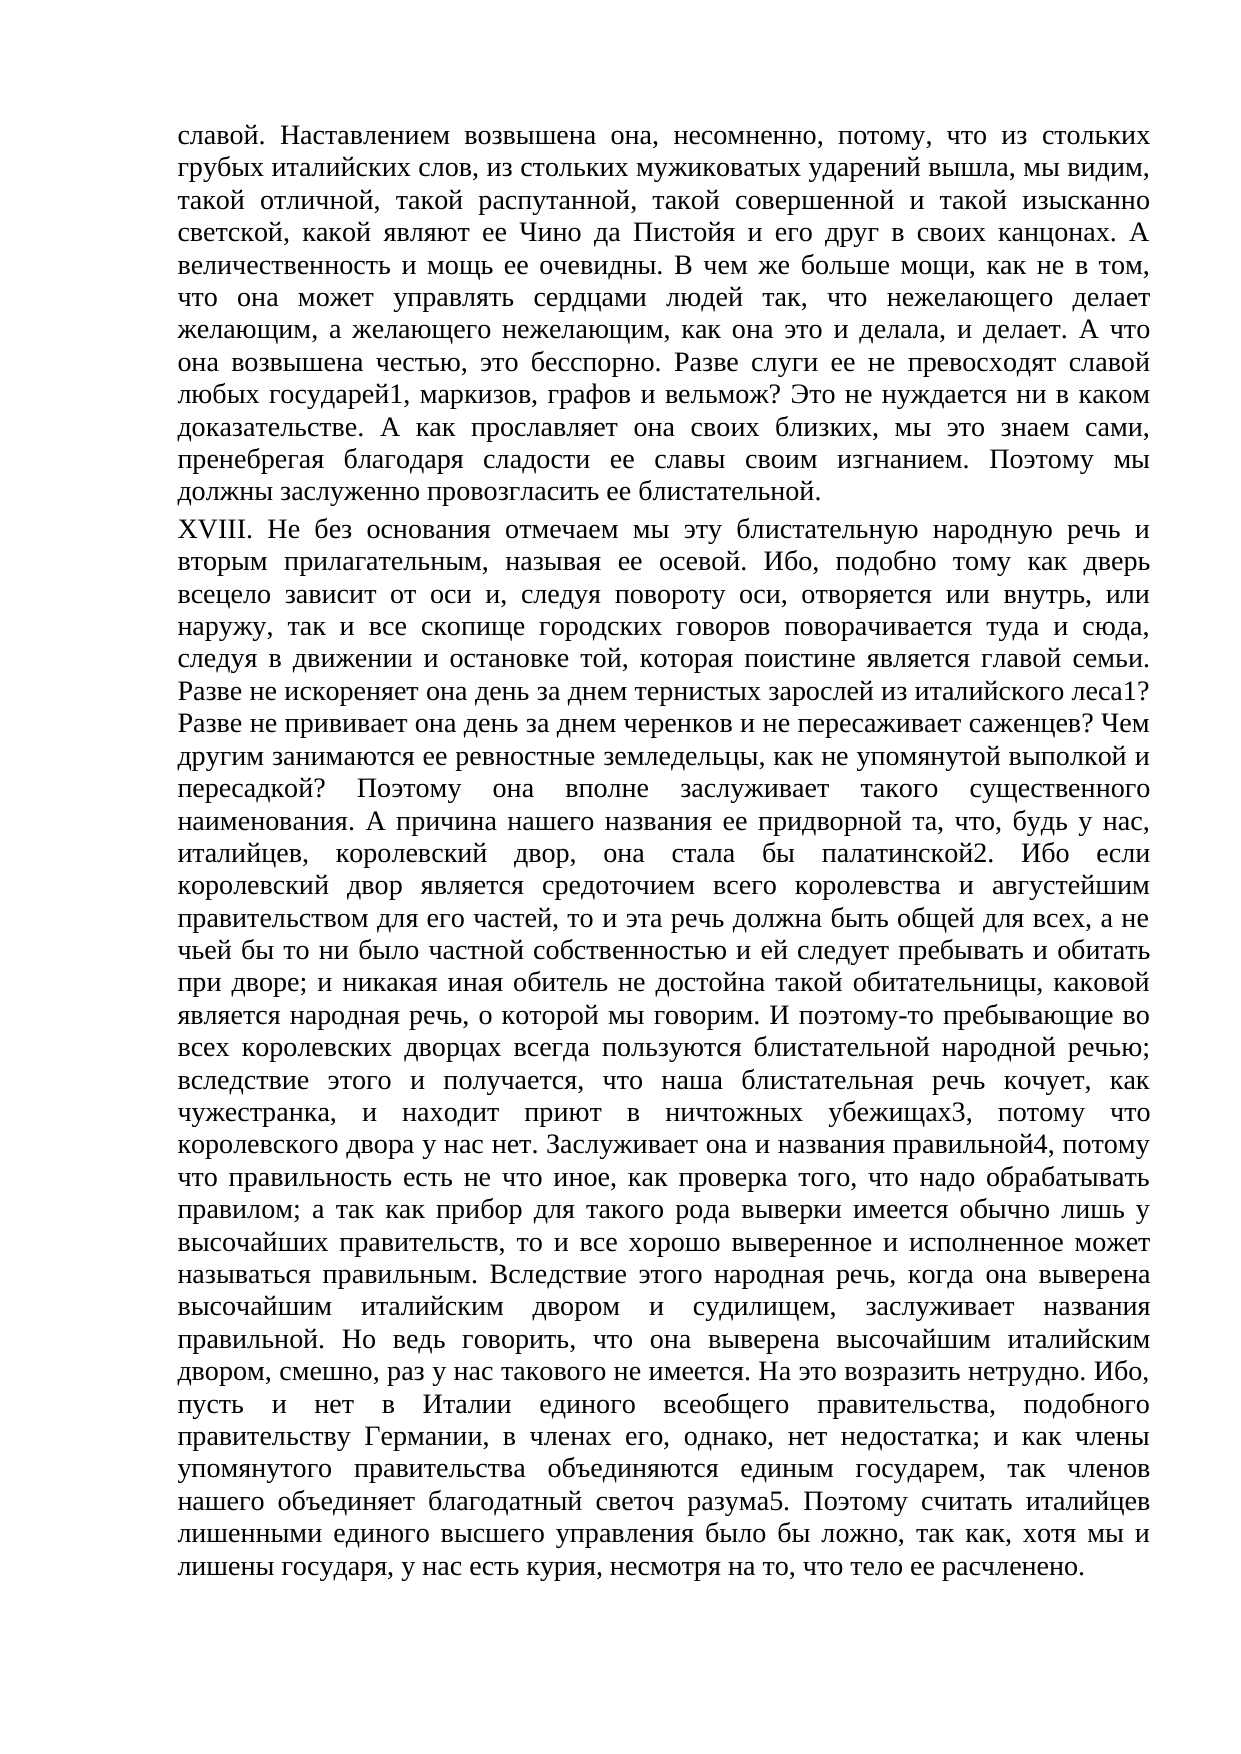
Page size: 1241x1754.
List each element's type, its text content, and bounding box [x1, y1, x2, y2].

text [177, 118, 1152, 507]
text XVIII. Не без основания отмечаем мы эту блистательную народную речь и вторым прилагательным, называя ее осевой. Ибо, подобно тому как дверь всецело зависит от оси и, следуя повороту оси, отворяется или внутрь, или наружу, так и все скопище городских говоров поворачивается туда и сюда, следуя в движении и остановке той, которая поистине является главой семьи. Разве не искореняет она день за днем тернистых зарослей из италийского леса1? Разве не прививает она день за днем черенков и не пересаживает саженцев? Чем другим занимаются ее ревностные земледельцы, как не упомянутой выполкой и пересадкой? Поэтому она вполне заслуживает такого существенного наименования. А причина нашего названия ее придворной та, что, будь у нас, италийцев, королевский двор, она стала бы палатинской2. Ибо если королевский двор является средоточием всего королевства и августейшим правительством для его частей, то и эта речь должна быть общей для всех, а не чьей бы то ни было частной собственностью и ей следует пребывать и обитать при дворе; и никакая иная обитель не достойна такой обитательницы, каковой является народная речь, о которой мы говорим. И поэтому-то пребывающие во всех королевских дворцах всегда пользуются блистательной народной речью; вследствие этого и получается, что наша блистательная речь кочует, как чужестранка, и находит приют в ничтожных убежищах3, потому что королевского двора у нас нет. Заслуживает она и названия правильной4, потому что правильность есть не что иное, как проверка того, что надо обрабатывать правилом; а так как прибор для такого рода выверки имеется обычно лишь у высочайших правительств, то и все хорошо выверенное и исполненное может называться правильным. Вследствие этого народная речь, когда она выверена высочайшим италийским двором и судилищем, заслуживает названия правильной. Но ведь говорить, что она выверена высочайшим италийским двором, смешно, раз у нас такового не имеется. На это возразить нетрудно. Ибо, пусть и нет в Италии единого всеобщего правительства, подобного правительству Германии, в членах его, однако, нет недостатка; и как члены упомянутого правительства объединяются единым государем, так членов нашего объединяет благодатный светоч разума5. Поэтому считать италийцев лишенными единого высшего управления было бы ложно, так как, хотя мы и лишены государя, у нас есть курия, несмотря на то, что тело ее расчленено. [177, 512, 1152, 1581]
